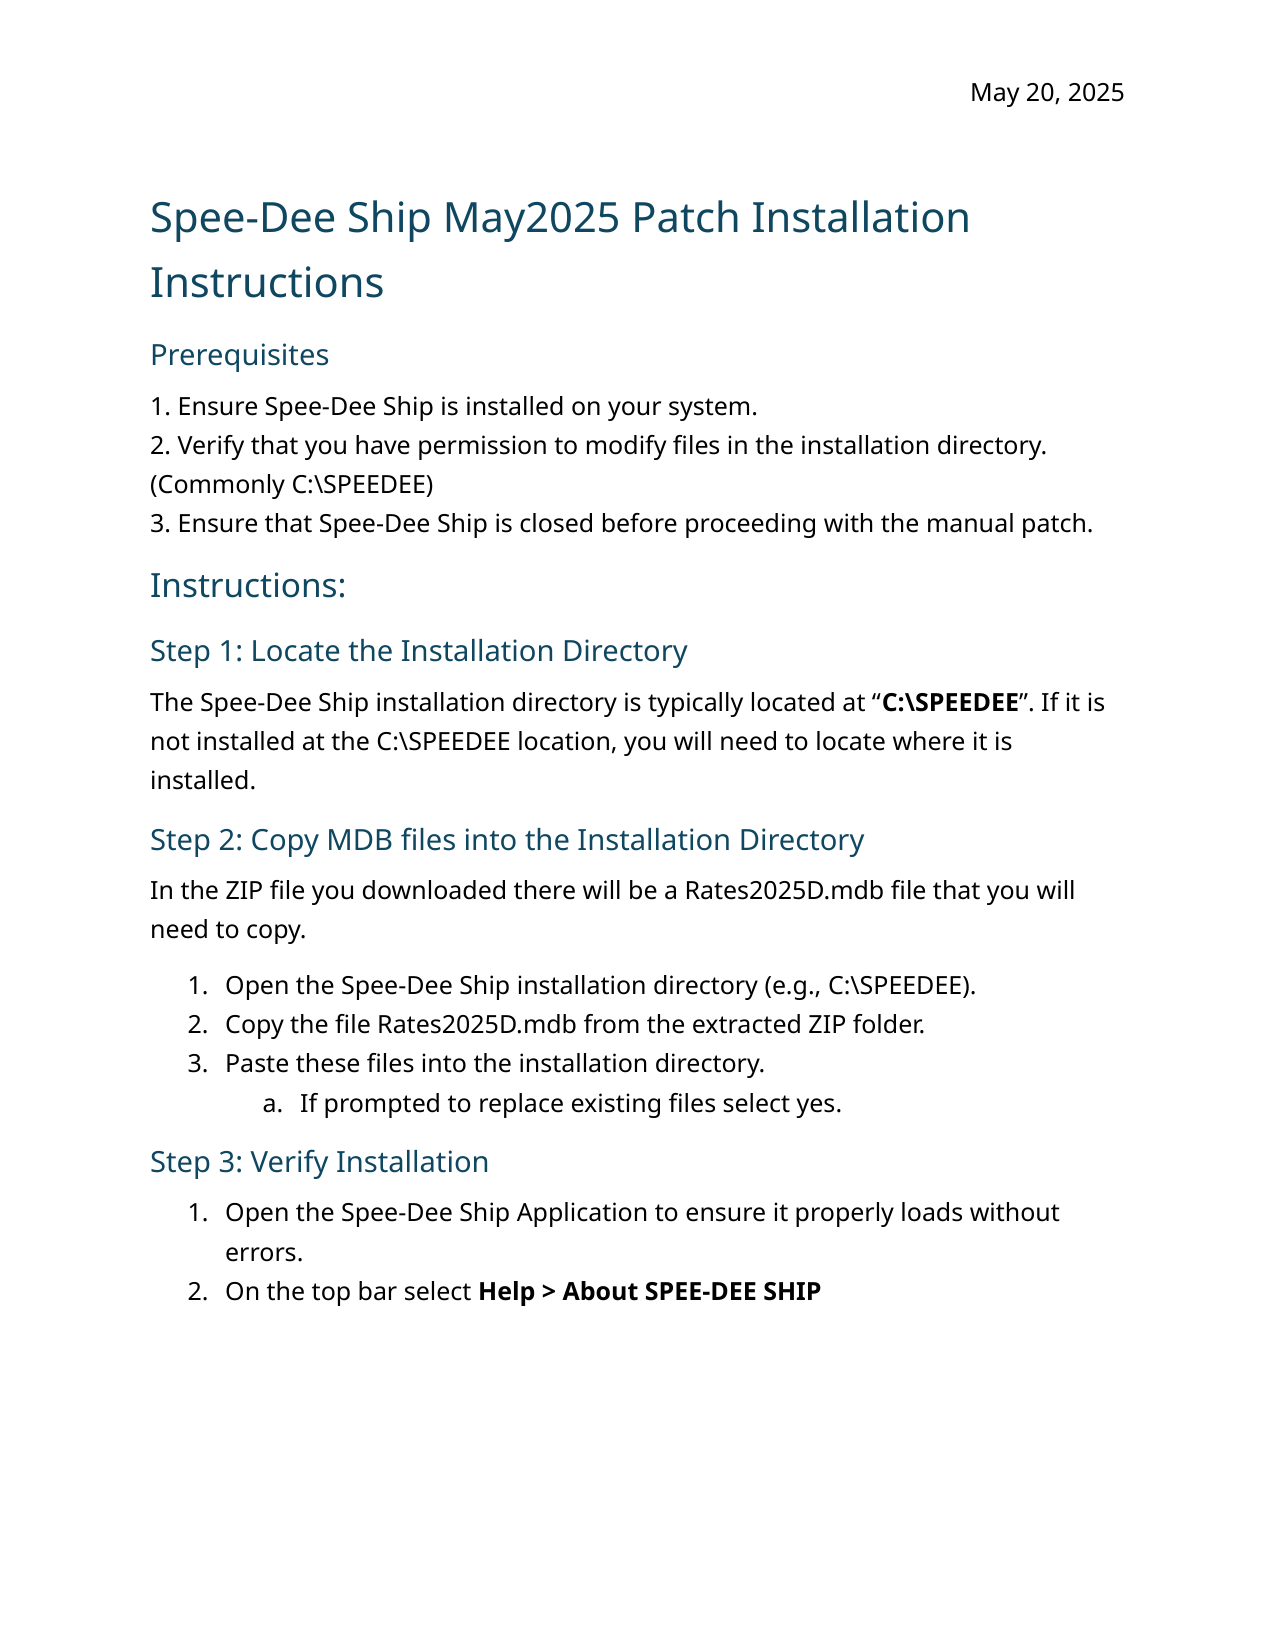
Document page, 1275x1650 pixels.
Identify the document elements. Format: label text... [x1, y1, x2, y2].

subtitle Step 3: Verify Installation [150, 1141, 1125, 1181]
subtitle Spee-Dee Ship May2025 Patch Installation Instructions [150, 187, 1125, 309]
list If prompted to replace existing files select yes. [262, 1085, 1125, 1119]
subtitle Step 1: Locate the Installation Directory [150, 631, 1125, 670]
subtitle Instructions: [150, 562, 1125, 607]
list Open the Spee-Dee Ship installation directory (e.g., C:\SPEEDEE). [187, 968, 1125, 1002]
list Copy the file Rates2025D.mdb from the extracted ZIP folder. [187, 1007, 1125, 1041]
text In the ZIP file you downloaded there will be a Rates2025D.mdb file that you will need to copy. [150, 873, 1125, 946]
list Paste these files into the installation directory. [187, 1046, 1125, 1080]
text 1. Ensure Spee-Dee Ship is installed on your system. 2. Verify that you have permission to modify files in the installation directory. (Commonly C:\SPEEDEE) 3. Ensure that Spee-Dee Ship is closed before proceeding with the manual patch. [150, 388, 1125, 540]
subtitle Step 2: Copy MDB files into the Installation Directory [150, 819, 1125, 858]
subtitle Prerequisites [150, 334, 1125, 374]
list Open the Spee-Dee Ship Application to ensure it properly loads without errors. [187, 1195, 1125, 1268]
list On the top bar select Help > About SPEE-DEE SHIP [187, 1273, 1125, 1307]
text The Spee-Dee Ship installation directory is typically located at “C:\SPEEDEE”. If it is not installed at the C:\SPEEDEE location, you will need to locate where it is installed. [150, 685, 1125, 797]
